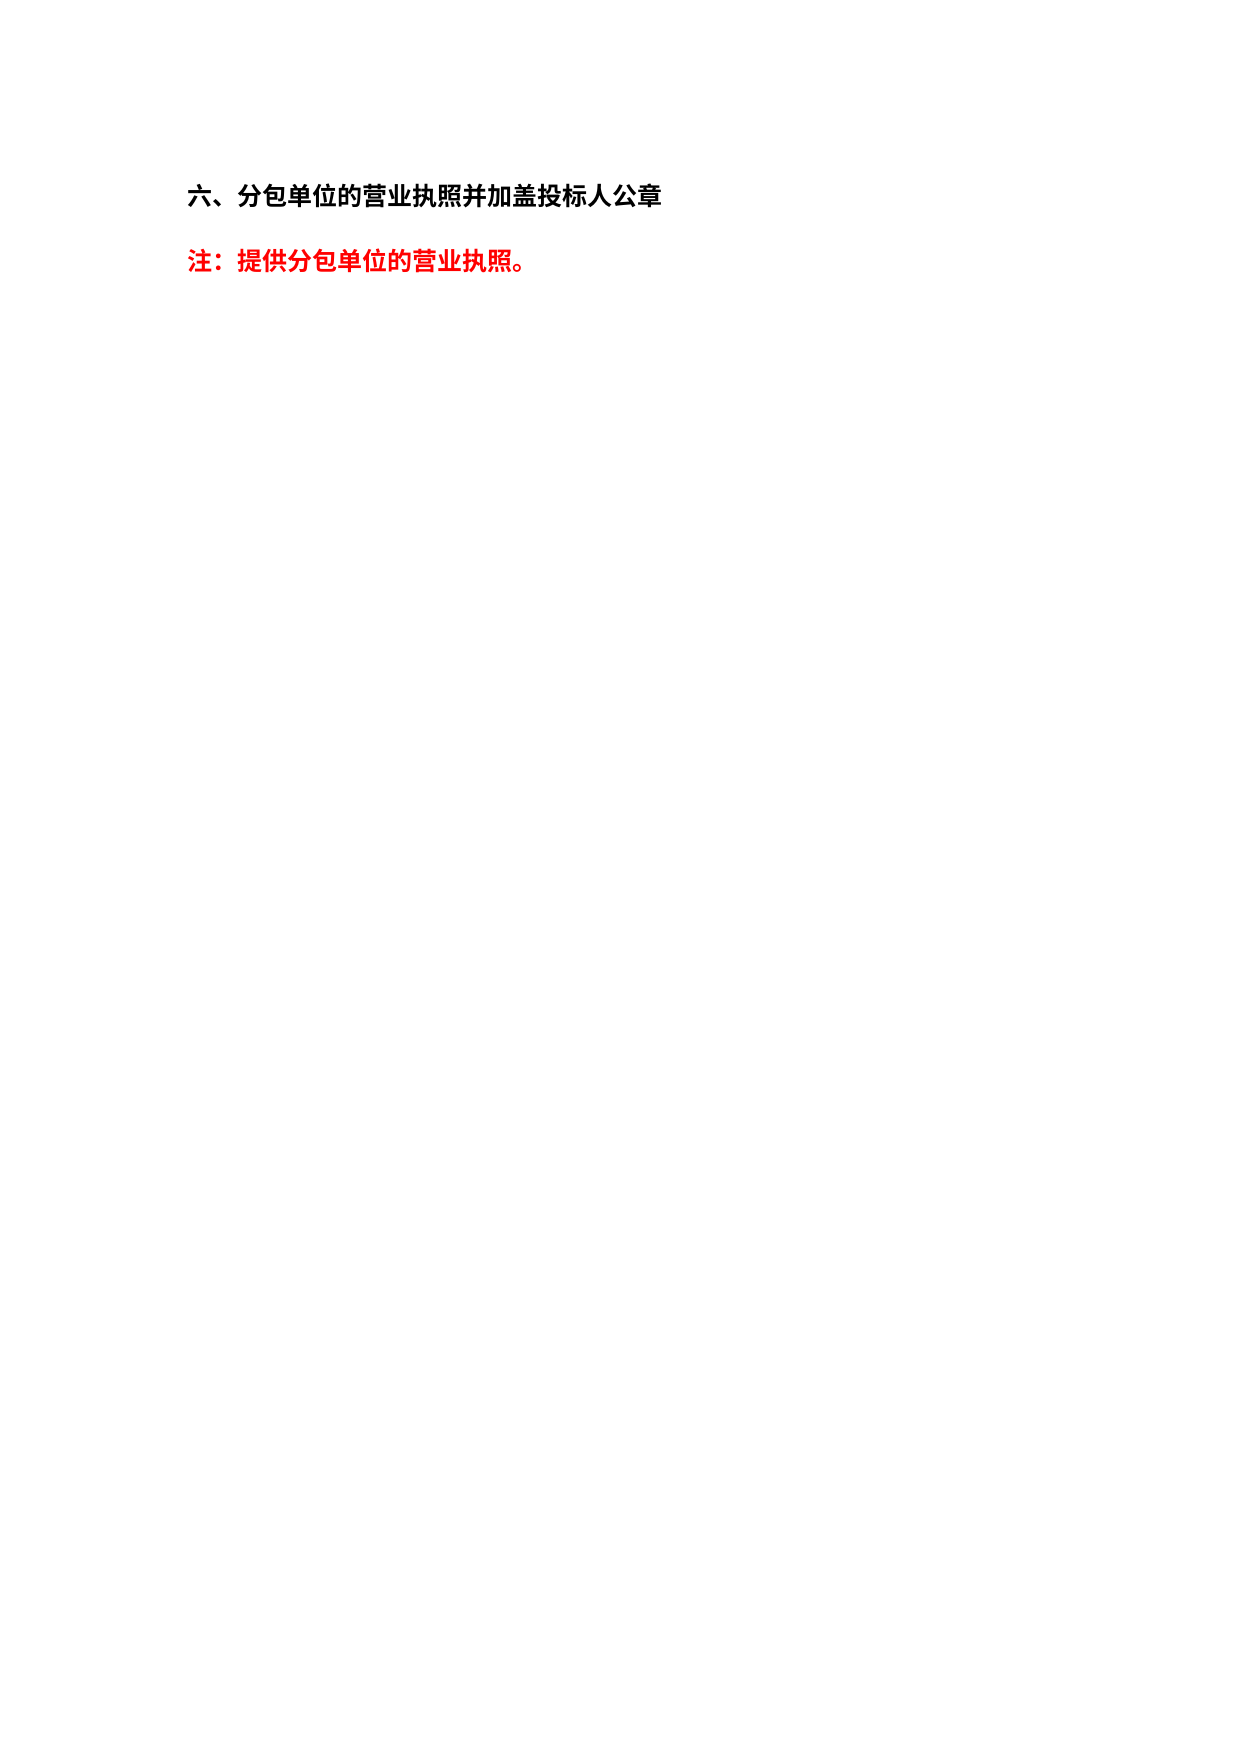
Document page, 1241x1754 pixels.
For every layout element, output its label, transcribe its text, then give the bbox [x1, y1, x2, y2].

text 六、分包单位的营业执照并加盖投标人公章 [187, 162, 1053, 227]
text 注：提供分包单位的营业执照。 [187, 227, 1053, 292]
